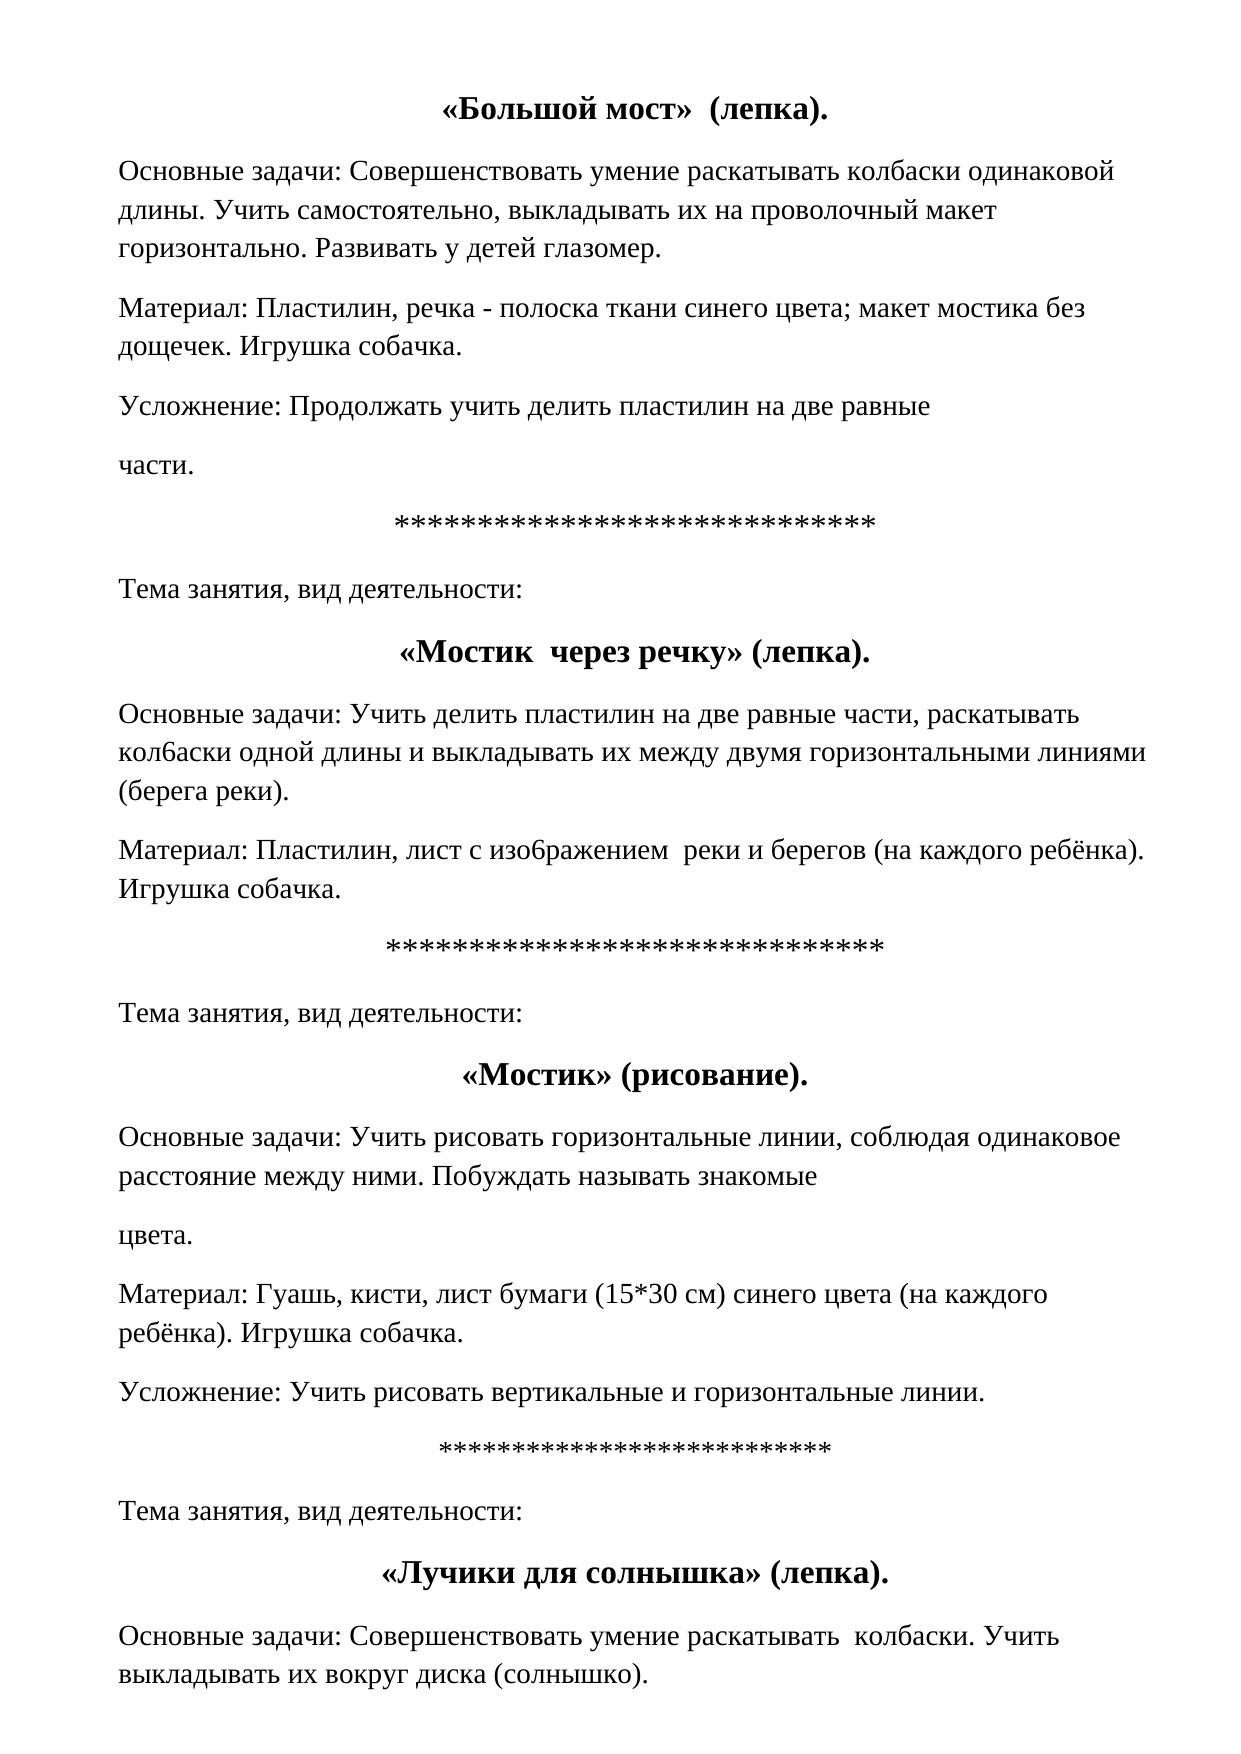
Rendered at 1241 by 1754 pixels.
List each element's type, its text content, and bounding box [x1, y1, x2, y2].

text цвета. [118, 1217, 1152, 1251]
text Материал: Пластилин, речка - полоска ткани синего цвета; макет мостика без дощечек. Игрушка собачка. [118, 290, 1152, 362]
text Тема занятия, вид деятельности: [118, 995, 1152, 1029]
text Тема занятия, вид деятельности: [118, 1493, 1152, 1527]
text ***************************** [118, 507, 1152, 545]
text Материал: Гуашь, кисти, лист бумаги (15*30 см) синего цвета (на каждого ребёнка). Игрушка собачка. [118, 1277, 1152, 1349]
text *************************** [118, 1434, 1152, 1467]
text «Большой мост» (лепка). [118, 89, 1152, 127]
text Усложнение: Продолжать учить делить пластилин на две равные [118, 388, 1152, 421]
text «Лучики для солнышка» (лепка). [118, 1553, 1152, 1591]
text Тема занятия, вид деятельности: [118, 572, 1152, 605]
text Основные задачи: Совершенствовать умение раскатывать колбаски. Учить выкладывать их вокруг диска (солнышко). [118, 1618, 1152, 1690]
text Основные задачи: Учить делить пластилин на две равные части, раскатывать кол6аски одной длины и выкладывать их между двумя горизонтальными линиями (берега реки). [118, 696, 1152, 806]
text «Мостик через речку» (лепка). [118, 631, 1152, 669]
text Основные задачи: Совершенствовать умение раскатывать колбаски одинаковой длины. Учить самостоятельно, выкладывать их на проволочный макет горизонтально. Развивать у детей глазомер. [118, 153, 1152, 264]
text ****************************** [118, 930, 1152, 968]
text Основные задачи: Учить рисовать горизонтальные линии, соблюдая одинаковое расстояние между ними. Побуждать называть знакомые [118, 1119, 1152, 1191]
text Усложнение: Учить рисовать вертикальные и горизонтальные линии. [118, 1374, 1152, 1408]
text части. [118, 447, 1152, 481]
text «Мостик» (рисование). [118, 1054, 1152, 1093]
text Материал: Пластилин, лист с изо6ражением реки и берегов (на каждого ребёнка). Игрушка собачка. [118, 832, 1152, 904]
